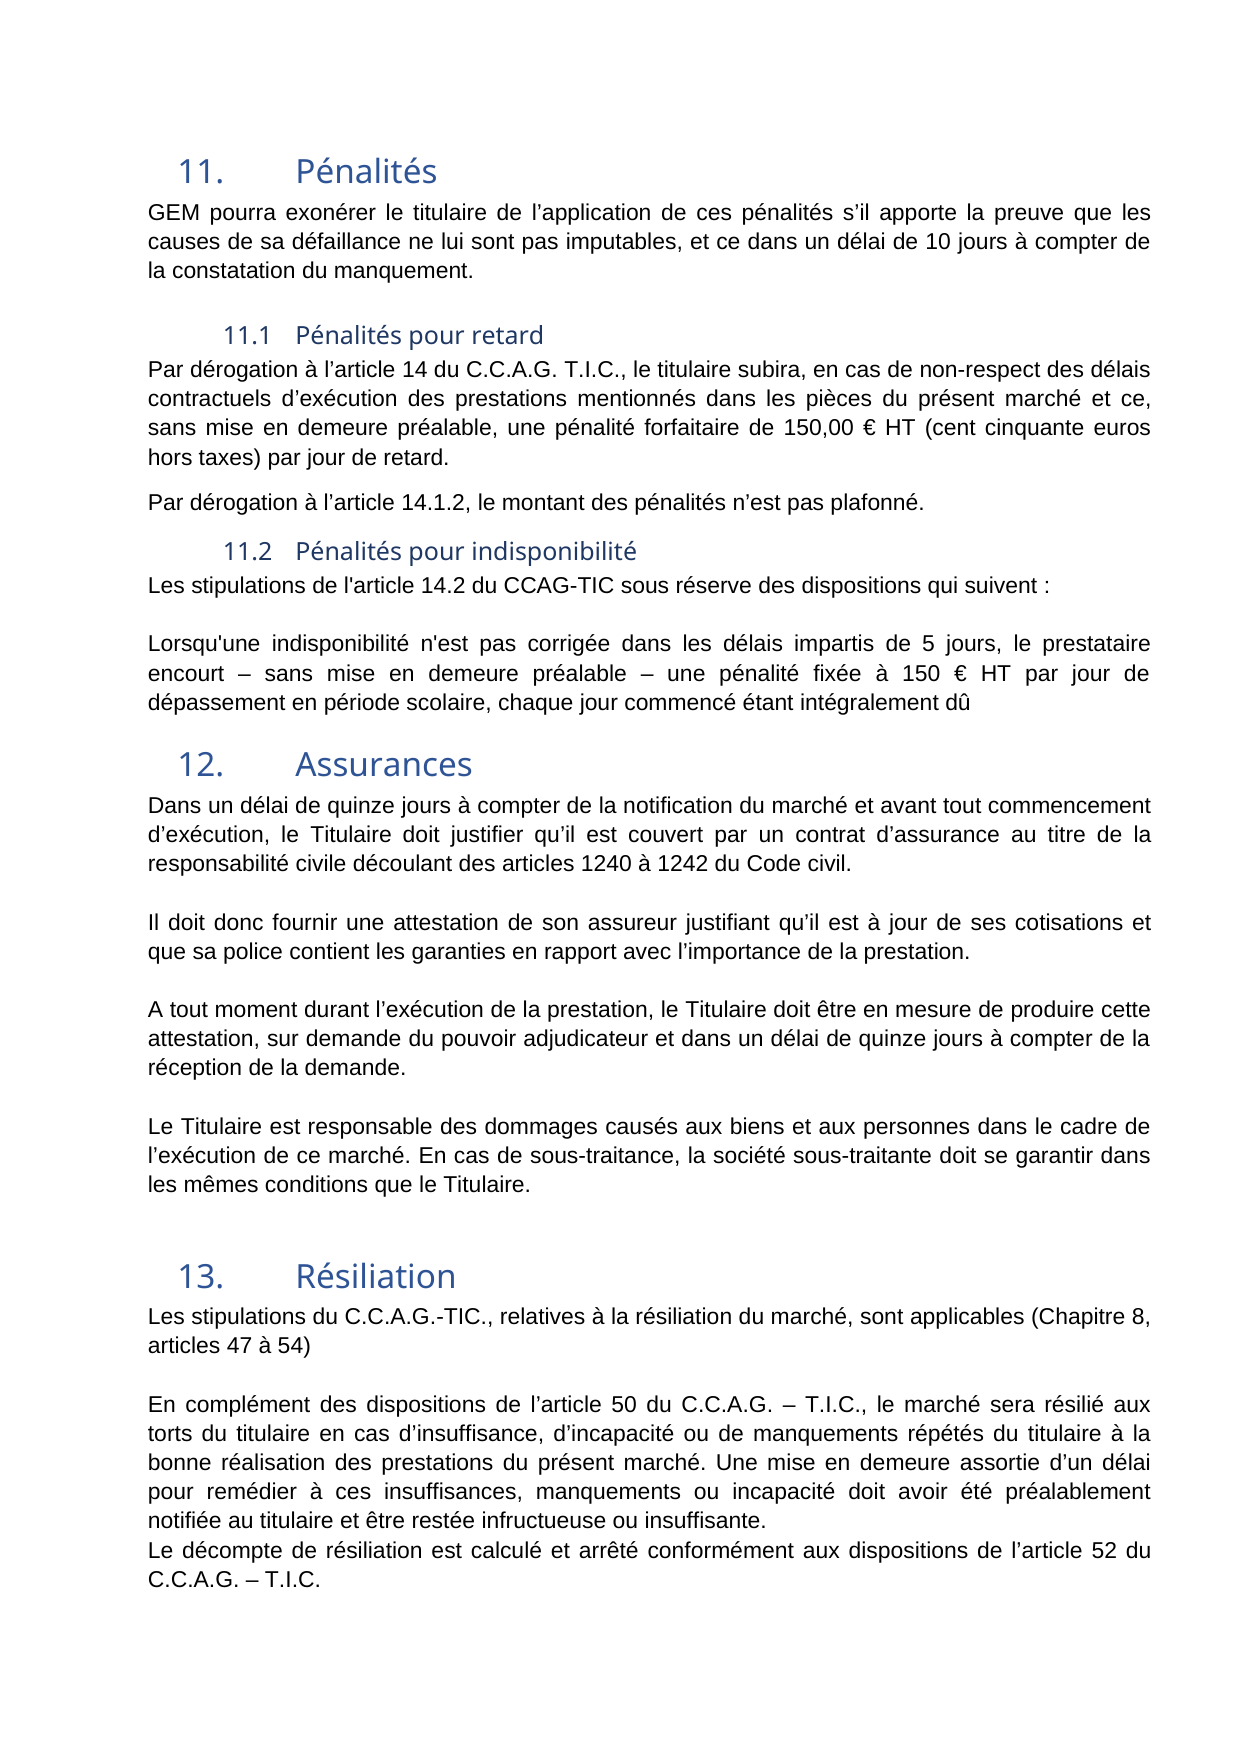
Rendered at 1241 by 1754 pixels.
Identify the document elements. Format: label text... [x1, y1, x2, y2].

text A tout moment durant l’exécution de la prestation, le Titulaire doit être en mesure de produire cette attestation, sur demande du pouvoir adjudicateur et dans un délai de quinze jours à compter de la réception de la demande. [148, 994, 1152, 1082]
text Le Titulaire est responsable des dommages causés aux biens et aux personnes dans le cadre de l’exécution de ce marché. En cas de sous-traitance, la société sous-traitante doit se garantir dans les mêmes conditions que le Titulaire. [148, 1111, 1152, 1198]
subtitle Assurances [177, 741, 1093, 786]
text En complément des dispositions de l’article 50 du C.C.A.G. – T.I.C., le marché sera résilié aux torts du titulaire en cas d’insuffisance, d’incapacité ou de manquements répétés du titulaire à la bonne réalisation des prestations du présent marché. Une mise en demeure assortie d’un délai pour remédier à ces insuffisances, manquements ou incapacité doit avoir été préalablement notifiée au titulaire et être restée infructueuse ou insuffisante. [148, 1389, 1152, 1535]
text GEM pourra exonérer le titulaire de l’application de ces pénalités s’il apporte la preuve que les causes de sa défaillance ne lui sont pas imputables, et ce dans un délai de 10 jours à compter de la constatation du manquement. [148, 197, 1152, 284]
subtitle Pénalités pour retard [223, 317, 1093, 351]
text Il doit donc fournir une attestation de son assureur justifiant qu’il est à jour de ses cotisations et que sa police contient les garanties en rapport avec l’importance de la prestation. [148, 907, 1152, 965]
text Par dérogation à l’article 14.1.2, le montant des pénalités n’est pas plafonné. [148, 487, 1152, 517]
subtitle Pénalités [177, 148, 1093, 193]
subtitle Résiliation [177, 1252, 1093, 1298]
text Dans un délai de quinze jours à compter de la notification du marché et avant tout commencement d’exécution, le Titulaire doit justifier qu’il est couvert par un contrat d’assurance au titre de la responsabilité civile découlant des articles 1240 à 1242 du Code civil. [148, 790, 1152, 877]
text Par dérogation à l’article 14 du C.C.A.G. T.I.C., le titulaire subira, en cas de non-respect des délais contractuels d’exécution des prestations mentionnés dans les pièces du présent marché et ce, sans mise en demeure préalable, une pénalité forfaitaire de 150,00 € HT (cent cinquante euros hors taxes) par jour de retard. [148, 354, 1152, 471]
subtitle Pénalités pour indisponibilité [223, 533, 1093, 567]
text Le décompte de résiliation est calculé et arrêté conformément aux dispositions de l’article 52 du C.C.A.G. – T.I.C. [148, 1535, 1152, 1593]
text Lorsqu'une indisponibilité n'est pas corrigée dans les délais impartis de 5 jours, le prestataire encourt – sans mise en demeure préalable – une pénalité fixée à 150 € HT par jour de dépassement en période scolaire, chaque jour commencé étant intégralement dû [148, 628, 1152, 716]
text Les stipulations du C.C.A.G.-TIC., relatives à la résiliation du marché, sont applicables (Chapitre 8, articles 47 à 54) [148, 1301, 1152, 1360]
text Les stipulations de l'article 14.2 du CCAG-TIC sous réserve des dispositions qui suivent : [148, 570, 1152, 599]
